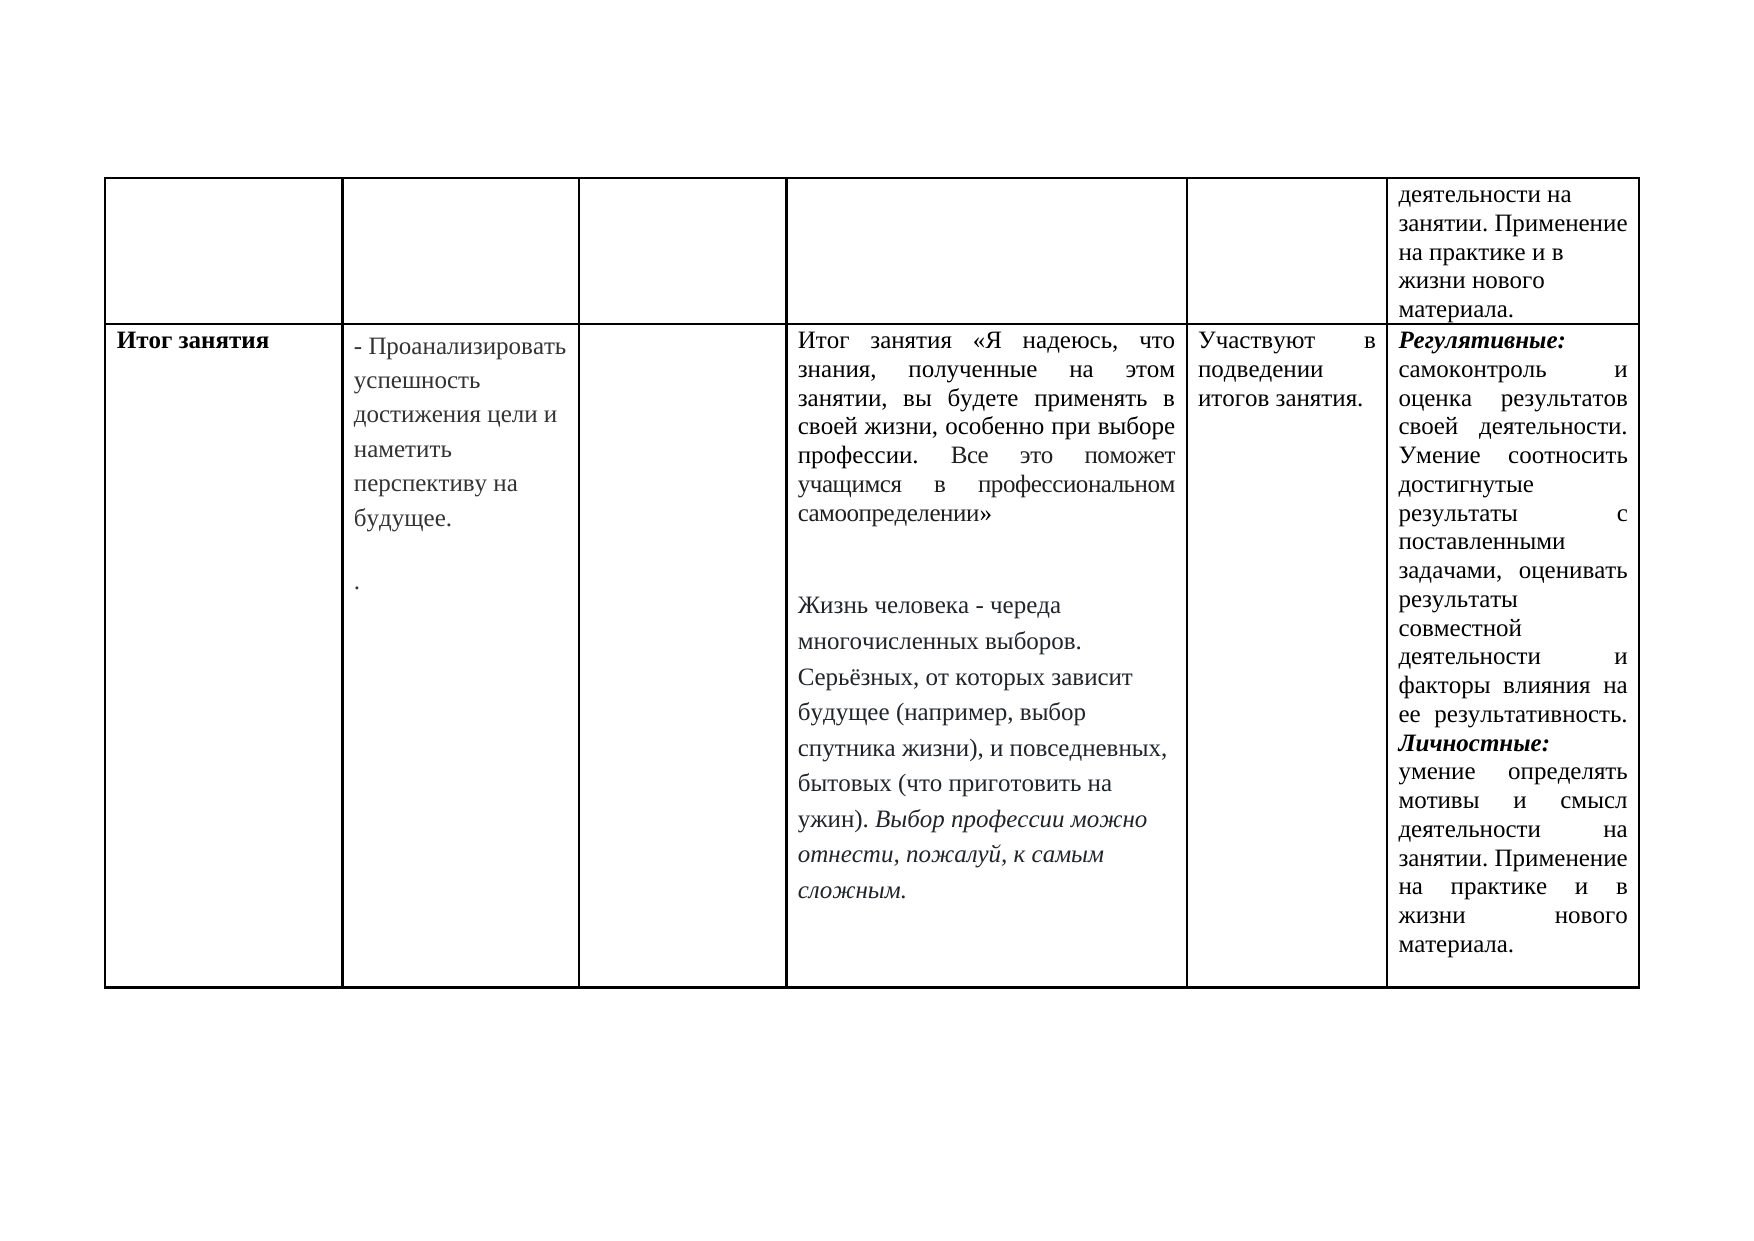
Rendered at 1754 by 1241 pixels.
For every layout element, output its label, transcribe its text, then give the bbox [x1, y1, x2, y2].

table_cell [1188, 179, 1386, 323]
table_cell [106, 179, 341, 323]
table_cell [344, 179, 578, 323]
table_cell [788, 179, 1186, 323]
table_cell - Проанализировать успешность достижения цели и наметить перспективу на будущее. . [344, 325, 578, 986]
table_cell [580, 325, 785, 986]
table_cell Регулятивные: самоконтроль и оценка результатов своей деятельности. Умение соотносить достигнутые результаты с поставленными задачами, оценивать результаты совместной деятельности и факторы влияния на ее результативность. Личностные: умение определять мотивы и смысл деятельности на занятии. Применение на практике и в жизни нового материала. [1388, 325, 1638, 986]
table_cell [580, 179, 785, 323]
table_cell Итог занятия [106, 325, 341, 986]
table_cell Участвуют в подведении итогов занятия. [1188, 325, 1386, 986]
table_cell Итог занятия «Я надеюсь, что знания, полученные на этом занятии, вы будете применять в своей жизни, особенно при выборе профессии. Все это поможет учащимся в профессиональном самоопределении» Жизнь человека - череда многочисленных выборов. Серьёзных, от которых зависит будущее (например, выбор спутника жизни), и повседневных, бытовых (что приготовить на ужин). Выбор профессии можно отнести, пожалуй, к самым сложным. [788, 325, 1186, 986]
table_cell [1388, 179, 1638, 323]
